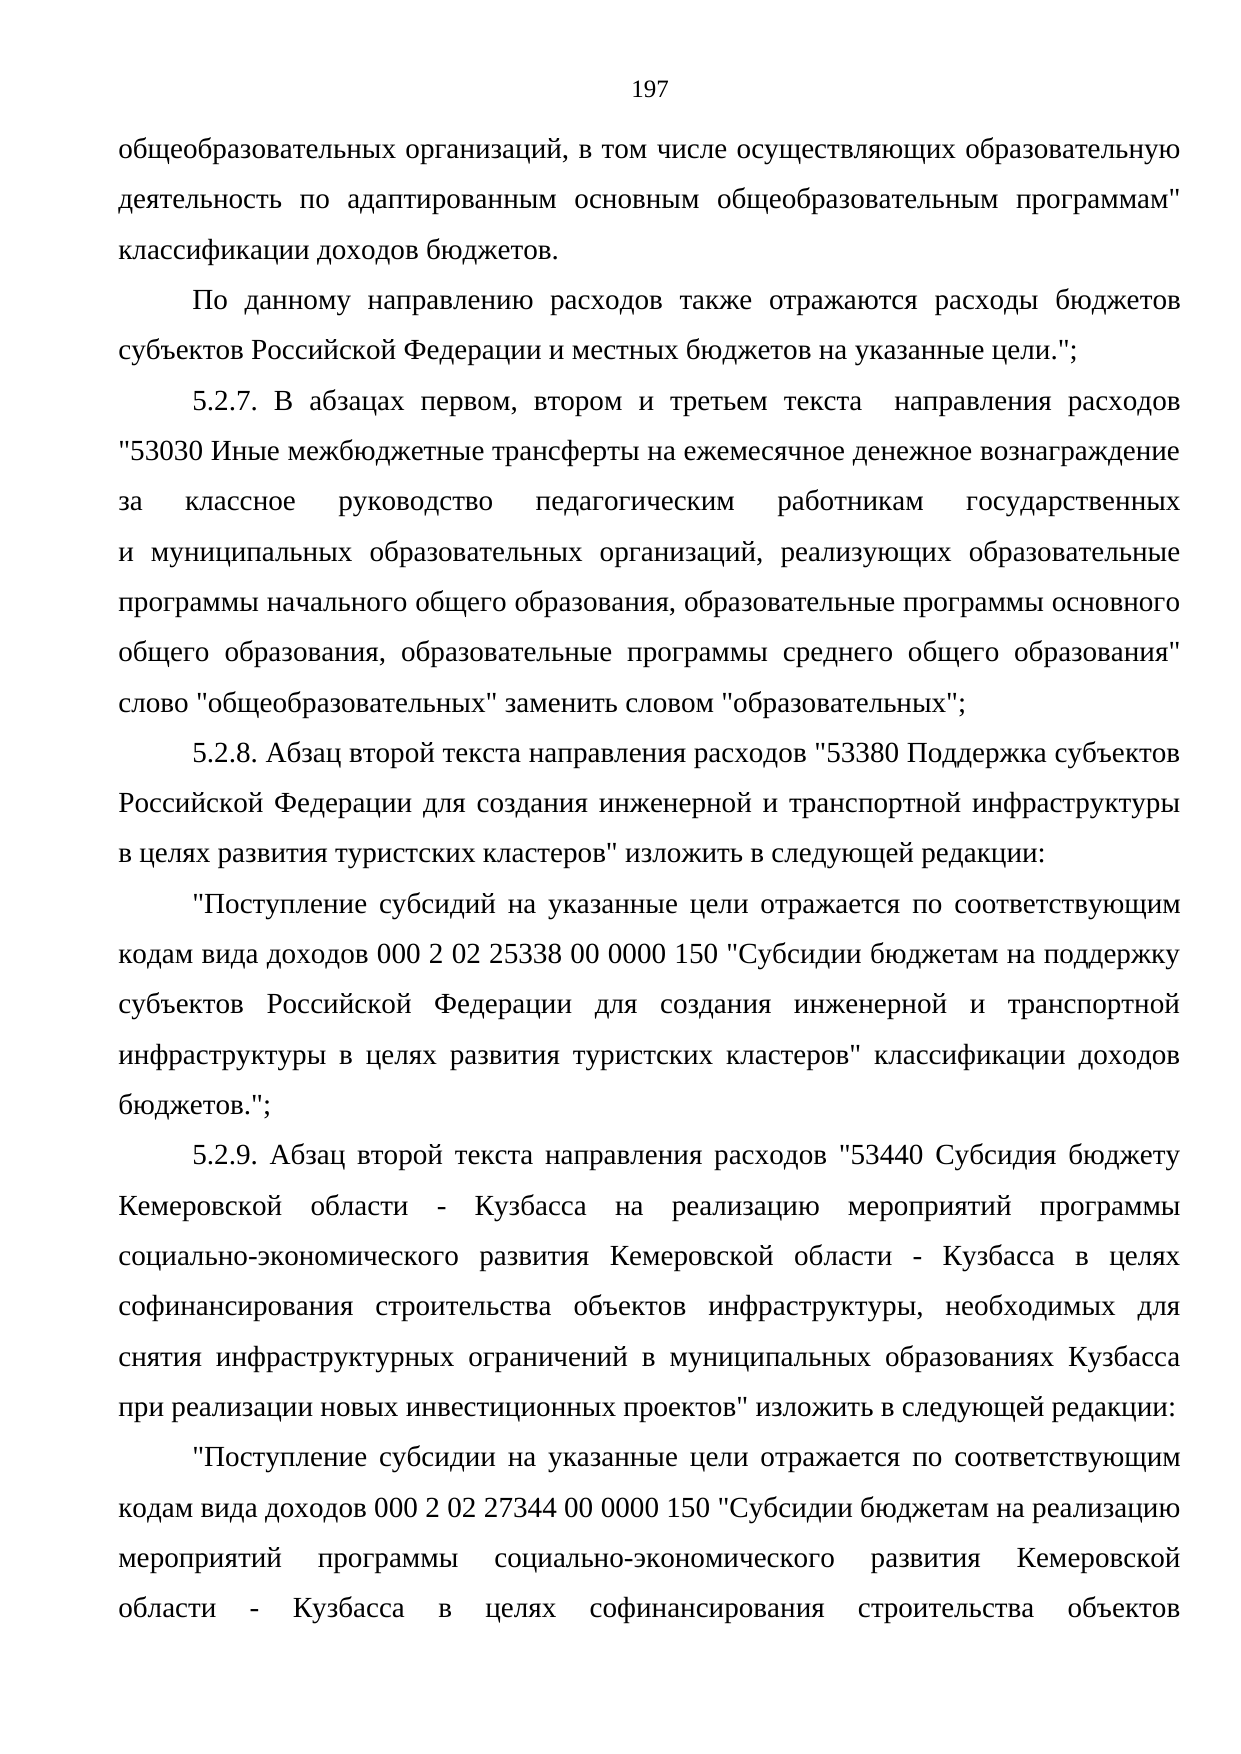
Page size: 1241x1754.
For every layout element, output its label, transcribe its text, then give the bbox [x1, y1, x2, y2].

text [118, 131, 1181, 265]
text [118, 1439, 1181, 1624]
text По данному направлению расходов также отражаются расходы бюджетов субъектов Российской Федерации и местных бюджетов на указанные цели."; [118, 282, 1181, 366]
text 5.2.7. В абзацах первом, втором и третьем текста направления расходов "53030 Иные межбюджетные трансферты на ежемесячное денежное вознаграждение за классное руководство педагогическим работникам государственных и муниципальных образовательных организаций, реализующих образовательные программы начального общего образования, образовательные программы основного общего образования, образовательные программы среднего общего образования" слово "общеобразовательных" заменить словом "образовательных"; [118, 383, 1181, 718]
text 5.2.9. Абзац второй текста направления расходов "53440 Субсидия бюджету Кемеровской области - Кузбасса на реализацию мероприятий программы социально-экономического развития Кемеровской области - Кузбасса в целях софинансирования строительства объектов инфраструктуры, необходимых для снятия инфраструктурных ограничений в муниципальных образованиях Кузбасса при реализации новых инвестиционных проектов" изложить в следующей редакции: [118, 1137, 1181, 1423]
text "Поступление субсидий на указанные цели отражается по соответствующим кодам вида доходов 000 2 02 25338 00 0000 150 "Субсидии бюджетам на поддержку субъектов Российской Федерации для создания инженерной и транспортной инфраструктуры в целях развития туристских кластеров" классификации доходов бюджетов."; [118, 886, 1181, 1121]
text 5.2.8. Абзац второй текста направления расходов "53380 Поддержка субъектов Российской Федерации для создания инженерной и транспортной инфраструктуры в целях развития туристских кластеров" изложить в следующей редакции: [118, 735, 1181, 869]
